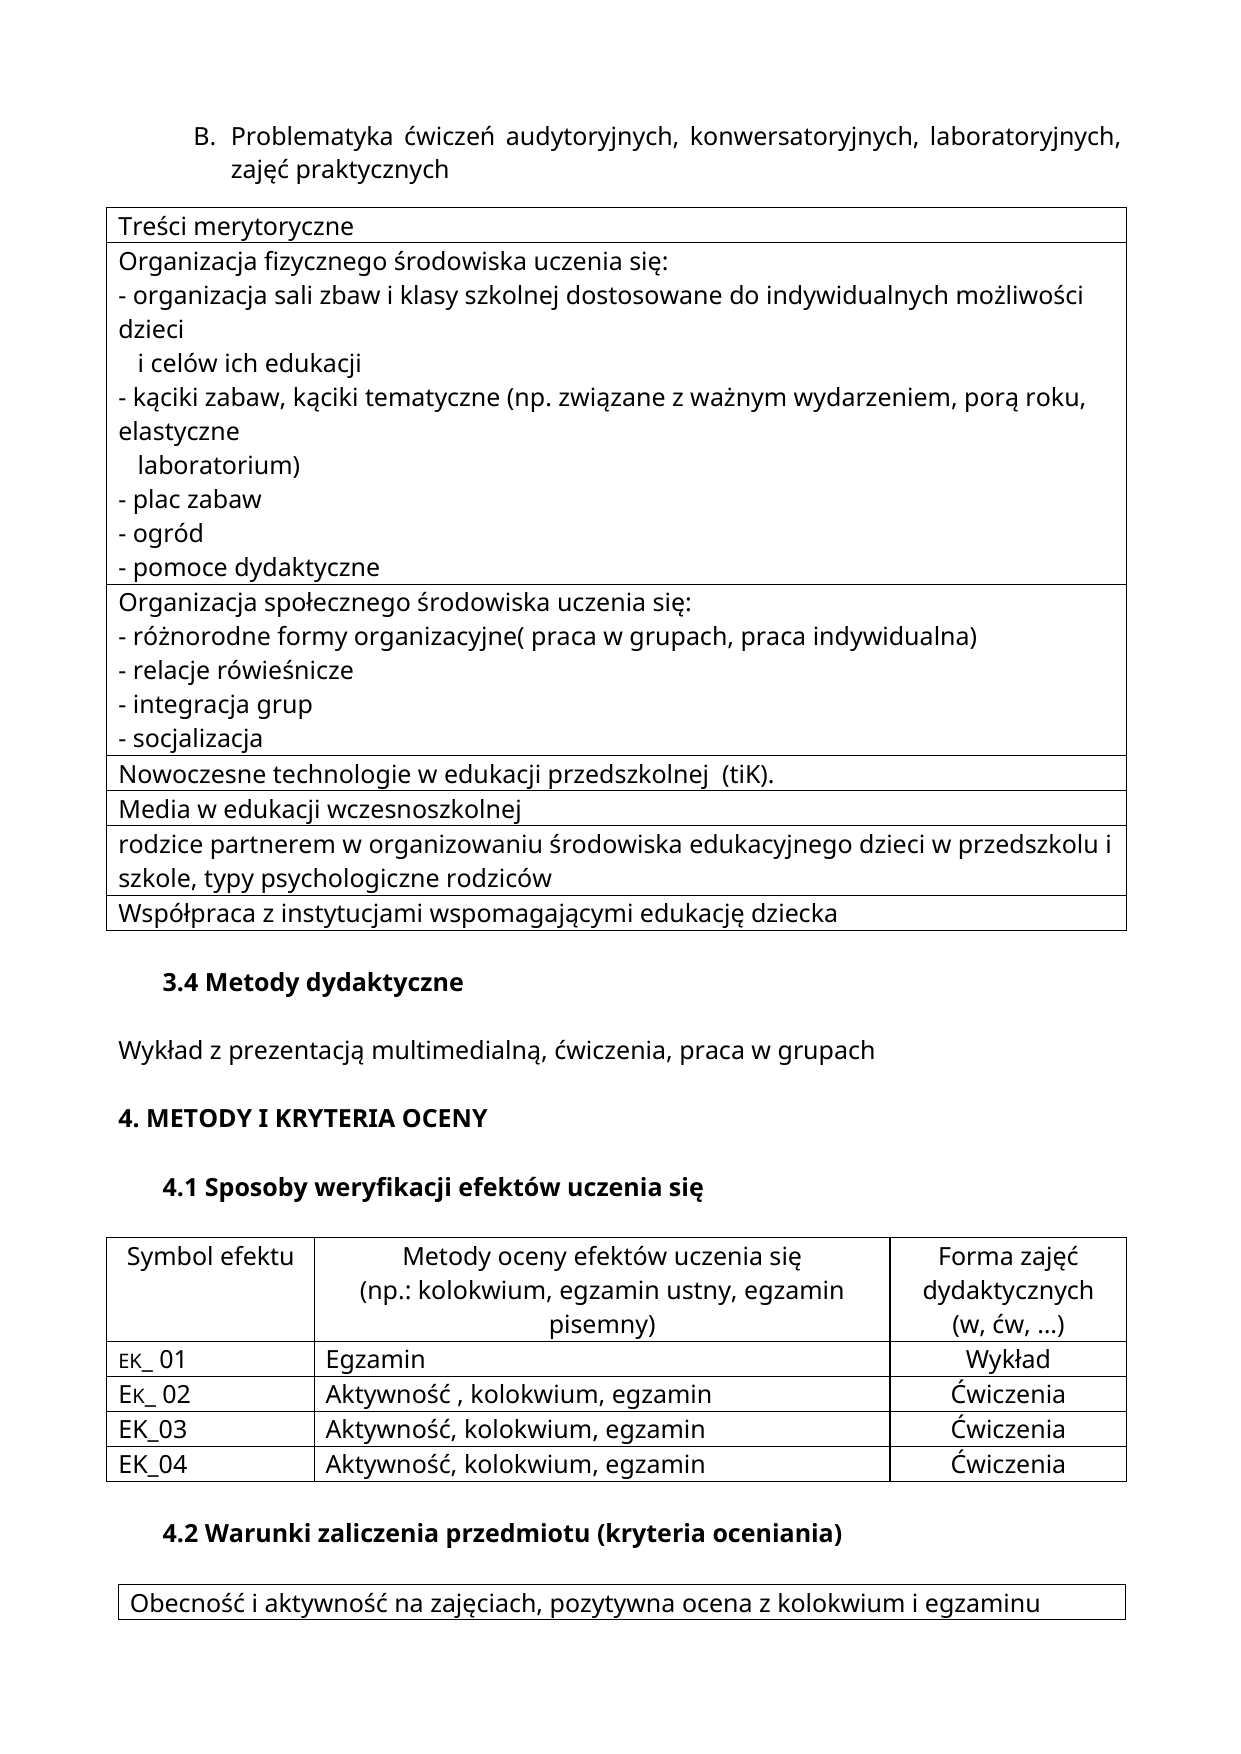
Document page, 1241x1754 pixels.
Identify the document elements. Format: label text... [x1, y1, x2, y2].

table_cell Organizacja fizycznego środowiska uczenia się: - organizacja sali zbaw i klasy szkolnej dostosowane do indywidualnych możliwości dzieci i celów ich edukacji - kąciki zabaw, kąciki tematyczne (np. związane z ważnym wydarzeniem, porą roku, elastyczne laboratorium) - plac zabaw - ogród - pomoce dydaktyczne [107, 243, 1126, 584]
table_cell Organizacja społecznego środowiska uczenia się: - różnorodne formy organizacyjne( praca w grupach, praca indywidualna) - relacje rówieśnicze - integracja grup - socjalizacja [107, 585, 1126, 755]
table_cell Ćwiczenia [891, 1412, 1126, 1446]
text 4.1 Sposoby weryfikacji efektów uczenia się [162, 1169, 1122, 1203]
table_cell Ek_ 02 [107, 1377, 314, 1411]
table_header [119, 1585, 1125, 1619]
table_cell Aktywność , kolokwium, egzamin [315, 1377, 889, 1411]
text 3.4 Metody dydaktyczne [162, 965, 1122, 999]
list Problematyka ćwiczeń audytoryjnych, konwersatoryjnych, laboratoryjnych, zajęć praktycznych [193, 118, 1122, 186]
table_cell EK_04 [107, 1447, 314, 1481]
text 4.2 Warunki zaliczenia przedmiotu (kryteria oceniania) [162, 1516, 1122, 1550]
table_cell Wykład [891, 1342, 1126, 1376]
table_header Symbol efektu [107, 1238, 314, 1341]
table_cell Ćwiczenia [891, 1377, 1126, 1411]
table_cell Aktywność, kolokwium, egzamin [315, 1447, 889, 1481]
table_cell ek_ 01 [107, 1342, 314, 1376]
table_cell Egzamin [315, 1342, 889, 1376]
table_header Forma zajęć dydaktycznych (w, ćw, …) [891, 1238, 1126, 1341]
table_header Treści merytoryczne [107, 208, 1126, 242]
table_header Metody oceny efektów uczenia się (np.: kolokwium, egzamin ustny, egzamin pisemny) [315, 1238, 889, 1341]
table_cell rodzice partnerem w organizowaniu środowiska edukacyjnego dzieci w przedszkolu i szkole, typy psychologiczne rodziców [107, 826, 1126, 894]
table_cell Aktywność, kolokwium, egzamin [315, 1412, 889, 1446]
table_cell Ćwiczenia [891, 1447, 1126, 1481]
text Wykład z prezentacją multimedialną, ćwiczenia, praca w grupach [118, 1033, 1122, 1067]
table_cell Nowoczesne technologie w edukacji przedszkolnej (tiK). [107, 756, 1126, 790]
table_cell Współpraca z instytucjami wspomagającymi edukację dziecka [107, 896, 1126, 930]
table_cell EK_03 [107, 1412, 314, 1446]
text 4. METODY I KRYTERIA OCENY [118, 1101, 1122, 1135]
table_cell Media w edukacji wczesnoszkolnej [107, 791, 1126, 825]
